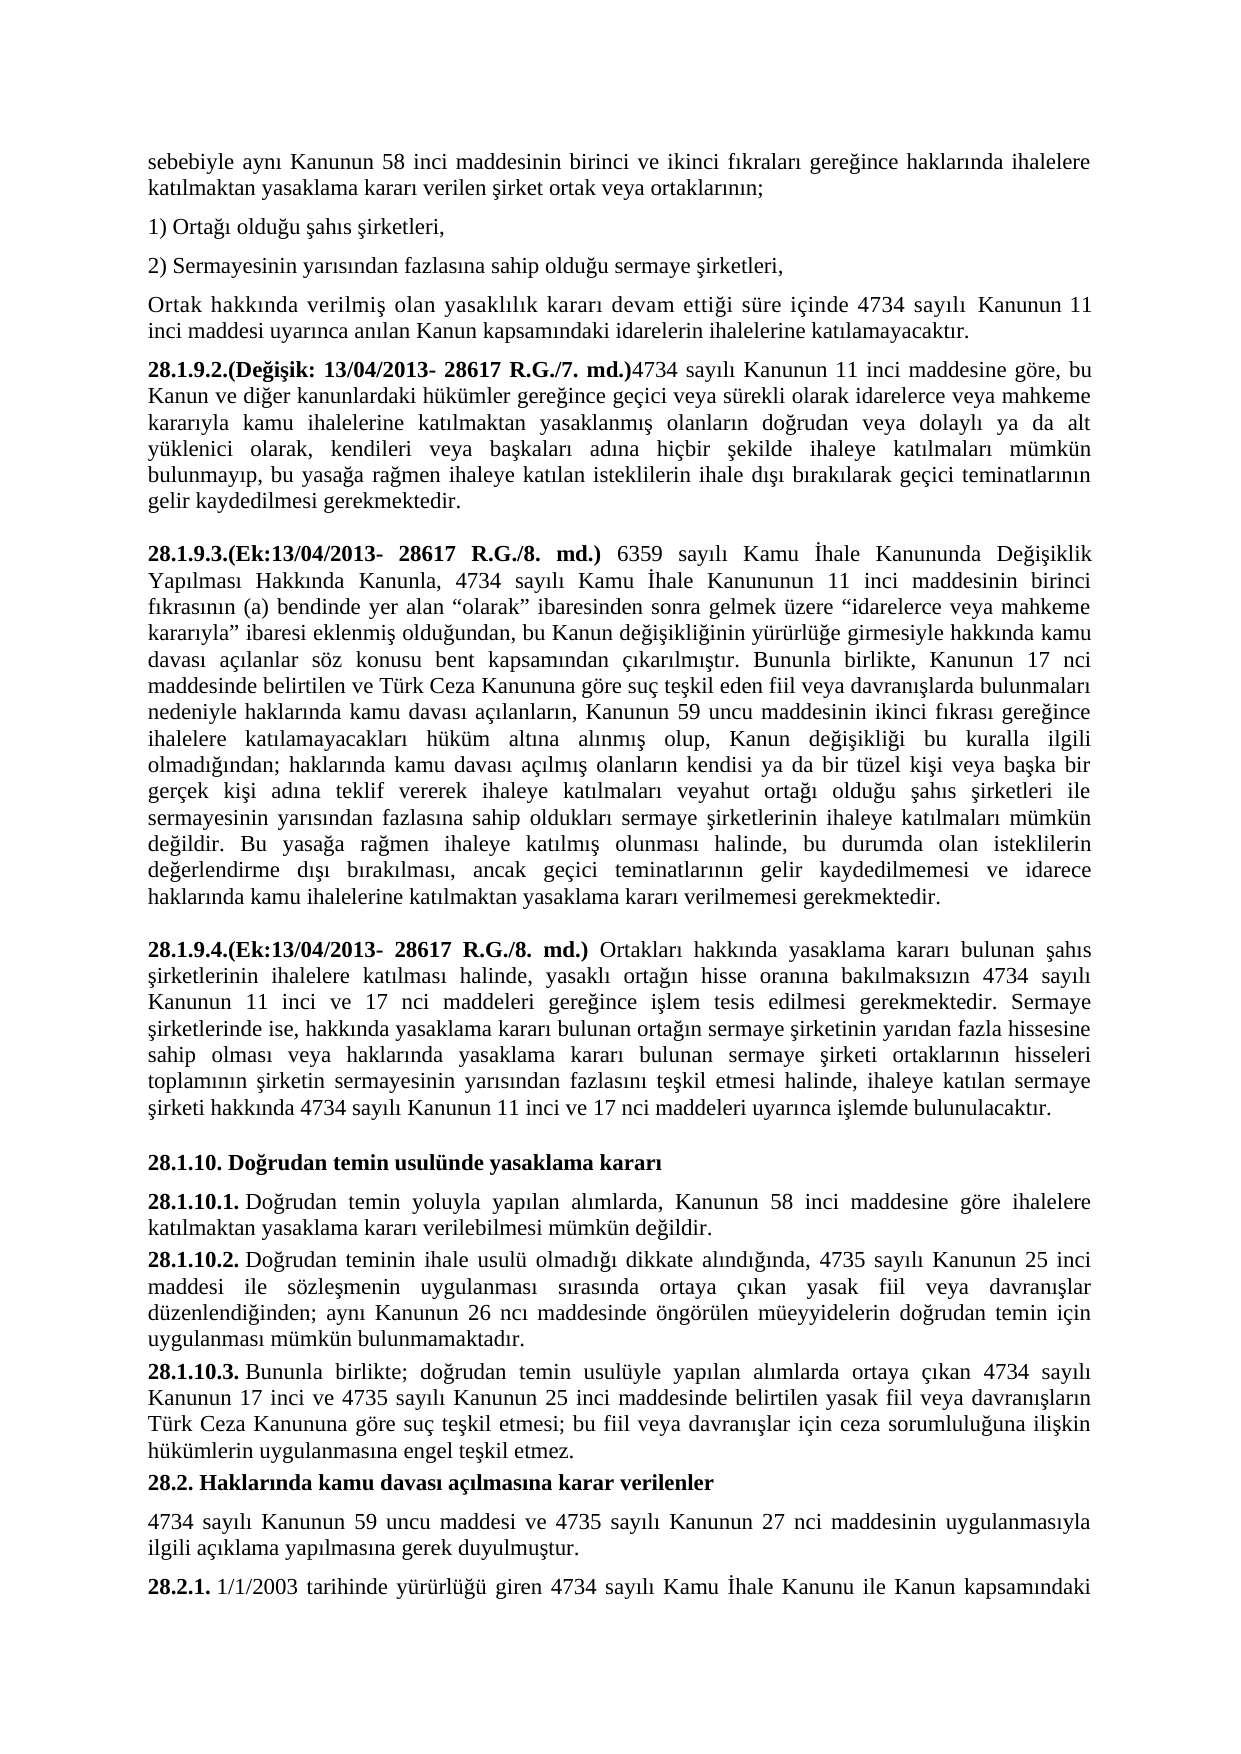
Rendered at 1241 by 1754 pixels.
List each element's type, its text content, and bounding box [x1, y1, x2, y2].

text Ortak hakkında verilmiş olan yasaklılık kararı devam ettiği süre içinde 4734 sayılı Kanunun 11 inci maddesi uyarınca anılan Kanun kapsamındaki idarelerin ihalelerine katılamayacaktır. [148, 291, 1092, 343]
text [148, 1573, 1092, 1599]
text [148, 148, 1092, 200]
text 4734 sayılı Kanunun 59 uncu maddesi ve 4735 sayılı Kanunun 27 nci maddesinin uygulanmasıyla ilgili açıklama yapılmasına gerek duyulmuştur. [148, 1508, 1092, 1561]
text 28.1.10.2. Doğrudan teminin ihale usulü olmadığı dikkate alındığında, 4735 sayılı Kanunun 25 inci maddesi ile sözleşmenin uygulanması sırasında ortaya çıkan yasak fiil veya davranışlar düzenlendiğinden; aynı Kanunun 26 ncı maddesinde öngörülen müeyyidelerin doğrudan temin için uygulanması mümkün bulunmamaktadır. [148, 1246, 1092, 1352]
text 28.1.10. Doğrudan temin usulünde yasaklama kararı [148, 1149, 1092, 1175]
text 28.2. Haklarında kamu davası açılmasına karar verilenler [148, 1469, 1092, 1495]
text 28.1.9.2.(Değişik: 13/04/2013- 28617 R.G./7. md.)4734 sayılı Kanunun 11 inci maddesine göre, bu Kanun ve diğer kanunlardaki hükümler gereğince geçici veya sürekli olarak idarelerce veya mahkeme kararıyla kamu ihalelerine katılmaktan yasaklanmış olanların doğrudan veya dolaylı ya da alt yüklenici olarak, kendileri veya başkaları adına hiçbir şekilde ihaleye katılmaları mümkün bulunmayıp, bu yasağa rağmen ihaleye katılan isteklilerin ihale dışı bırakılarak geçici teminatlarının gelir kaydedilmesi gerekmektedir. [148, 356, 1092, 514]
text 1) Ortağı olduğu şahıs şirketleri, [148, 213, 1092, 239]
text 28.1.10.1. Doğrudan temin yoluyla yapılan alımlarda, Kanunun 58 inci maddesine göre ihalelere katılmaktan yasaklama kararı verilebilmesi mümkün değildir. [148, 1188, 1092, 1240]
text 28.1.9.4.(Ek:13/04/2013- 28617 R.G./8. md.) Ortakları hakkında yasaklama kararı bulunan şahıs şirketlerinin ihalelere katılması halinde, yasaklı ortağın hisse oranına bakılmaksızın 4734 sayılı Kanunun 11 inci ve 17 nci maddeleri gereğince işlem tesis edilmesi gerekmektedir. Sermaye şirketlerinde ise, hakkında yasaklama kararı bulunan ortağın sermaye şirketinin yarıdan fazla hissesine sahip olması veya haklarında yasaklama kararı bulunan sermaye şirketi ortaklarının hisseleri toplamının şirketin sermayesinin yarısından fazlasını teşkil etmesi halinde, ihaleye katılan sermaye şirketi hakkında 4734 sayılı Kanunun 11 inci ve 17 nci maddeleri uyarınca işlemde bulunulacaktır. [148, 936, 1092, 1120]
text 28.1.9.3.(Ek:13/04/2013- 28617 R.G./8. md.) 6359 sayılı Kamu İhale Kanununda Değişiklik Yapılması Hakkında Kanunla, 4734 sayılı Kamu İhale Kanununun 11 inci maddesinin birinci fıkrasının (a) bendinde yer alan “olarak” ibaresinden sonra gelmek üzere “idarelerce veya mahkeme kararıyla” ibaresi eklenmiş olduğundan, bu Kanun değişikliğinin yürürlüğe girmesiyle hakkında kamu davası açılanlar söz konusu bent kapsamından çıkarılmıştır. Bununla birlikte, Kanunun 17 nci maddesinde belirtilen ve Türk Ceza Kanununa göre suç teşkil eden fiil veya davranışlarda bulunmaları nedeniyle haklarında kamu davası açılanların, Kanunun 59 uncu maddesinin ikinci fıkrası gereğince ihalelere katılamayacakları hüküm altına alınmış olup, Kanun değişikliği bu kuralla ilgili olmadığından; haklarında kamu davası açılmış olanların kendisi ya da bir tüzel kişi veya başka bir gerçek kişi adına teklif vererek ihaleye katılmaları veyahut ortağı olduğu şahıs şirketleri ile sermayesinin yarısından fazlasına sahip oldukları sermaye şirketlerinin ihaleye katılmaları mümkün değildir. Bu yasağa rağmen ihaleye katılmış olunması halinde, bu durumda olan isteklilerin değerlendirme dışı bırakılması, ancak geçici teminatlarının gelir kaydedilmemesi ve idarece haklarında kamu ihalelerine katılmaktan yasaklama kararı verilmemesi gerekmektedir. [148, 540, 1092, 909]
text 28.1.10.3. Bununla birlikte; doğrudan temin usulüyle yapılan alımlarda ortaya çıkan 4734 sayılı Kanunun 17 inci ve 4735 sayılı Kanunun 25 inci maddesinde belirtilen yasak fiil veya davranışların Türk Ceza Kanununa göre suç teşkil etmesi; bu fiil veya davranışlar için ceza sorumluluğuna ilişkin hükümlerin uygulanmasına engel teşkil etmez. [148, 1358, 1092, 1463]
text 2) Sermayesinin yarısından fazlasına sahip olduğu sermaye şirketleri, [148, 252, 1092, 278]
